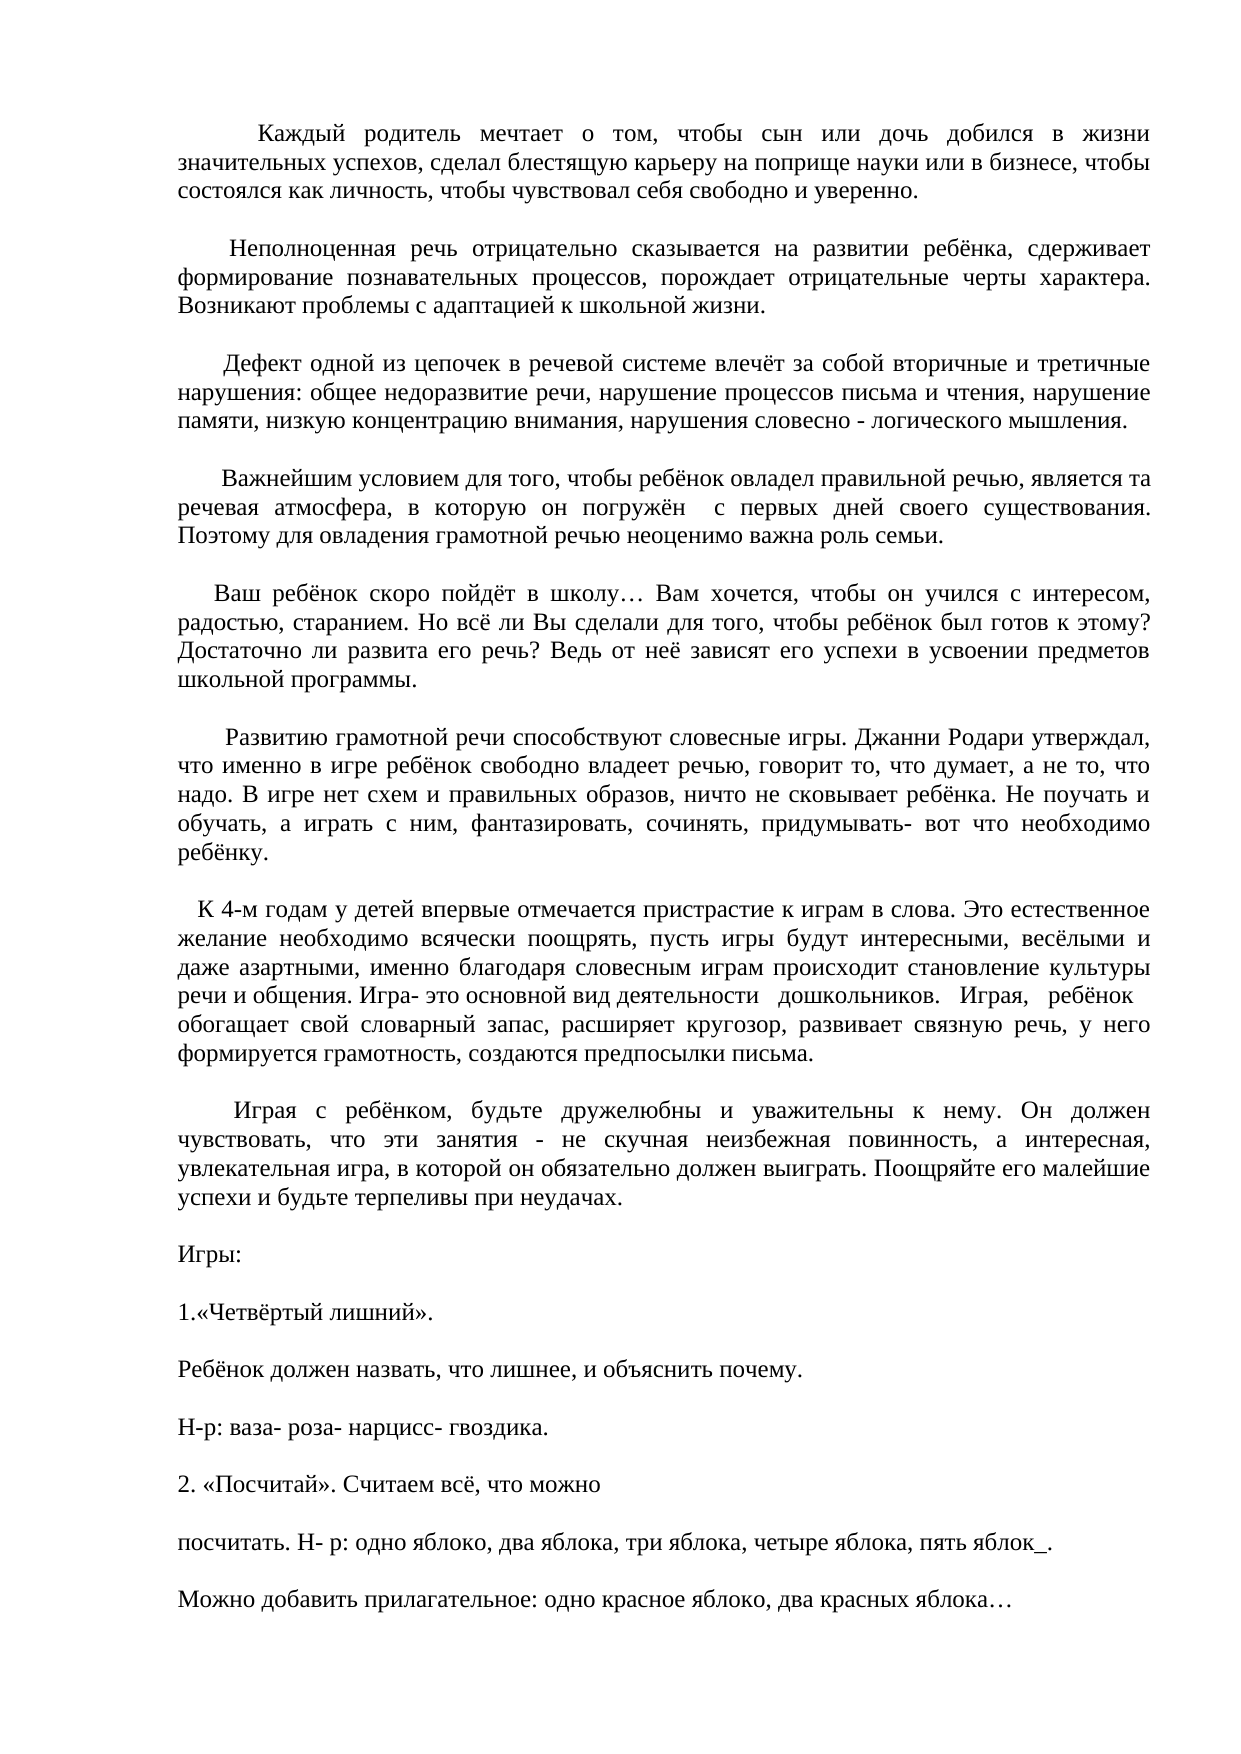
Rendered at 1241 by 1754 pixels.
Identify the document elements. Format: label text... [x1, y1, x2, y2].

text посчитать. Н- р: одно яблоко, два яблока, три яблока, четыре яблока, пять яблок_. [177, 1527, 1152, 1556]
text Дефект одной из цепочек в речевой системе влечёт за собой вторичные и третичные нарушения: общее недоразвитие речи, нарушение процессов письма и чтения, нарушение памяти, низкую концентрацию внимания, нарушения словесно - логического мышления. [177, 348, 1152, 434]
text Игры: [177, 1239, 1152, 1268]
text Важнейшим условием для того, чтобы ребёнок овладел правильной речью, является та речевая атмосфера, в которую он погружён с первых дней своего существования. Поэтому для овладения грамотной речью неоценимо важна роль семьи. [177, 463, 1152, 549]
text Неполноценная речь отрицательно сказывается на развитии ребёнка, сдерживает формирование познавательных процессов, порождает отрицательные черты характера. Возникают проблемы с адаптацией к школьной жизни. [177, 233, 1152, 319]
text Развитию грамотной речи способствуют словесные игры. Джанни Родари утверждал, что именно в игре ребёнок свободно владеет речью, говорит то, что думает, а не то, что надо. В игре нет схем и правильных образов, ничто не сковывает ребёнка. Не поучать и обучать, а играть с ним, фантазировать, сочинять, придумывать- вот что необходимо ребёнку. [177, 722, 1152, 866]
text Можно добавить прилагательное: одно красное яблоко, два красных яблока… [177, 1584, 1152, 1613]
text 1.«Четвёртый лишний». [177, 1297, 1152, 1326]
text Играя с ребёнком, будьте дружелюбны и уважительны к нему. Он должен чувствовать, что эти занятия - не скучная неизбежная повинность, а интересная, увлекательная игра, в которой он обязательно должен выиграть. Поощряйте его малейшие успехи и будьте терпеливы при неудачах. [177, 1096, 1152, 1211]
text Каждый родитель мечтает о том, чтобы сын или дочь добился в жизни значительных успехов, сделал блестящую карьеру на поприще науки или в бизнесе, чтобы состоялся как личность, чтобы чувствовал себя свободно и уверенно. [177, 118, 1152, 204]
text К 4-м годам у детей впервые отмечается пристрастие к играм в слова. Это естественное желание необходимо всячески поощрять, пусть игры будут интересными, весёлыми и даже азартными, именно благодаря словесным играм происходит становление культуры речи и общения. Игра- это основной вид деятельности дошкольников. Играя, ребёнок обогащает свой словарный запас, расширяет кругозор, развивает связную речь, у него формируется грамотность, создаются предпосылки письма. [177, 894, 1152, 1067]
text Ваш ребёнок скоро пойдёт в школу… Вам хочется, чтобы он учился с интересом, радостью, старанием. Но всё ли Вы сделали для того, чтобы ребёнок был готов к этому? Достаточно ли развита его речь? Ведь от неё зависят его успехи в усвоении предметов школьной программы. [177, 578, 1152, 693]
text 2. «Посчитай». Считаем всё, что можно [177, 1469, 1152, 1498]
text Ребёнок должен назвать, что лишнее, и объяснить почему. [177, 1354, 1152, 1383]
text Н-р: ваза- роза- нарцисс- гвоздика. [177, 1412, 1152, 1441]
